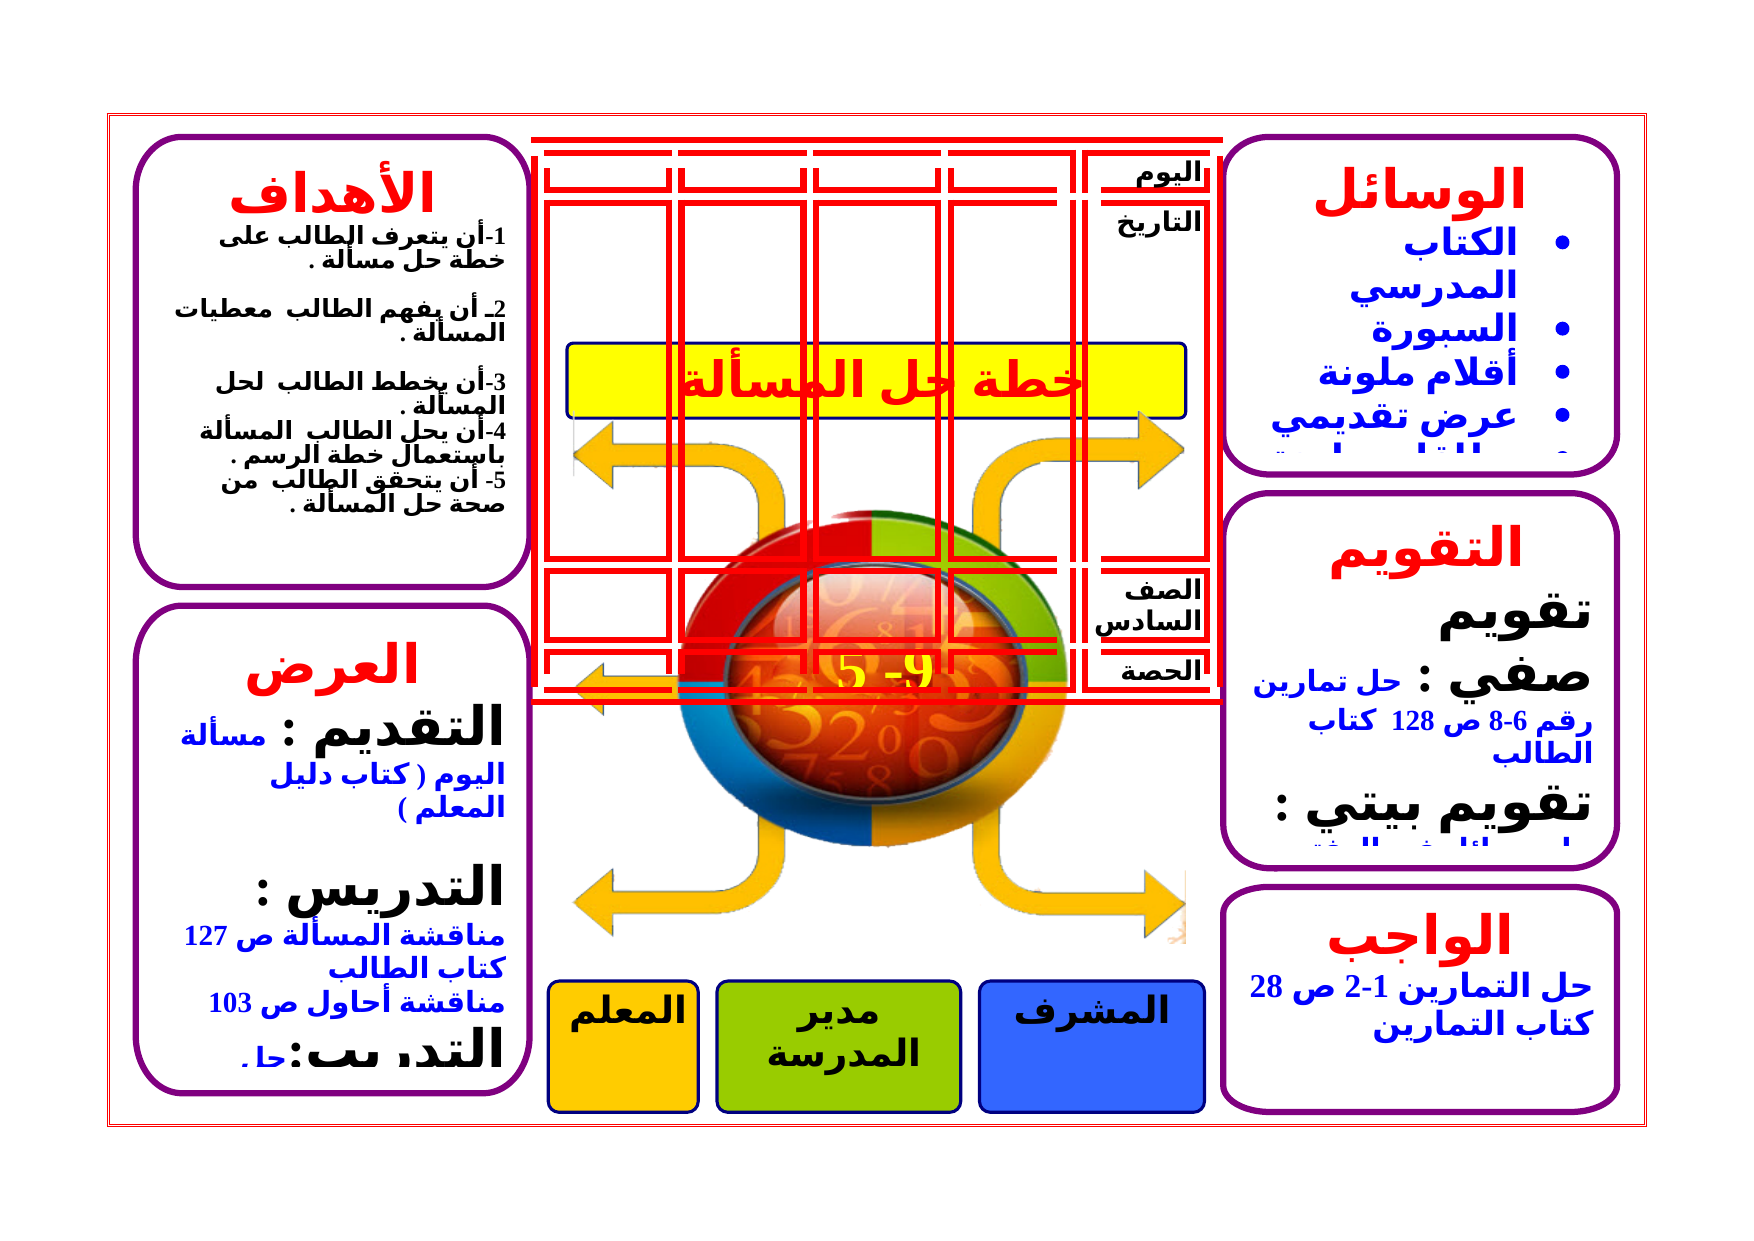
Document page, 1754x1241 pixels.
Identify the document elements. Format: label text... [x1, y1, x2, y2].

table_cell [675, 187, 810, 556]
table_cell [944, 556, 1079, 637]
table_cell [944, 637, 1079, 687]
table_header [541, 143, 675, 187]
picture [567, 705, 1186, 944]
table_cell الصف السادس [1079, 556, 1213, 637]
table_header [944, 143, 1079, 187]
table_cell [541, 187, 675, 556]
table_header اليوم [1079, 143, 1213, 187]
table_cell [810, 187, 944, 556]
picture [567, 687, 679, 699]
table_cell [675, 637, 810, 687]
table_cell الحصة [1079, 637, 1213, 687]
table_cell [675, 556, 810, 637]
table_header [675, 143, 810, 187]
table_header [810, 143, 944, 187]
table_cell [810, 556, 944, 637]
table_cell [541, 556, 675, 637]
table_cell [810, 637, 944, 687]
table_cell [944, 187, 1079, 556]
picture [725, 687, 1186, 699]
table_cell [541, 637, 675, 687]
table_cell التاريخ [1079, 187, 1213, 556]
